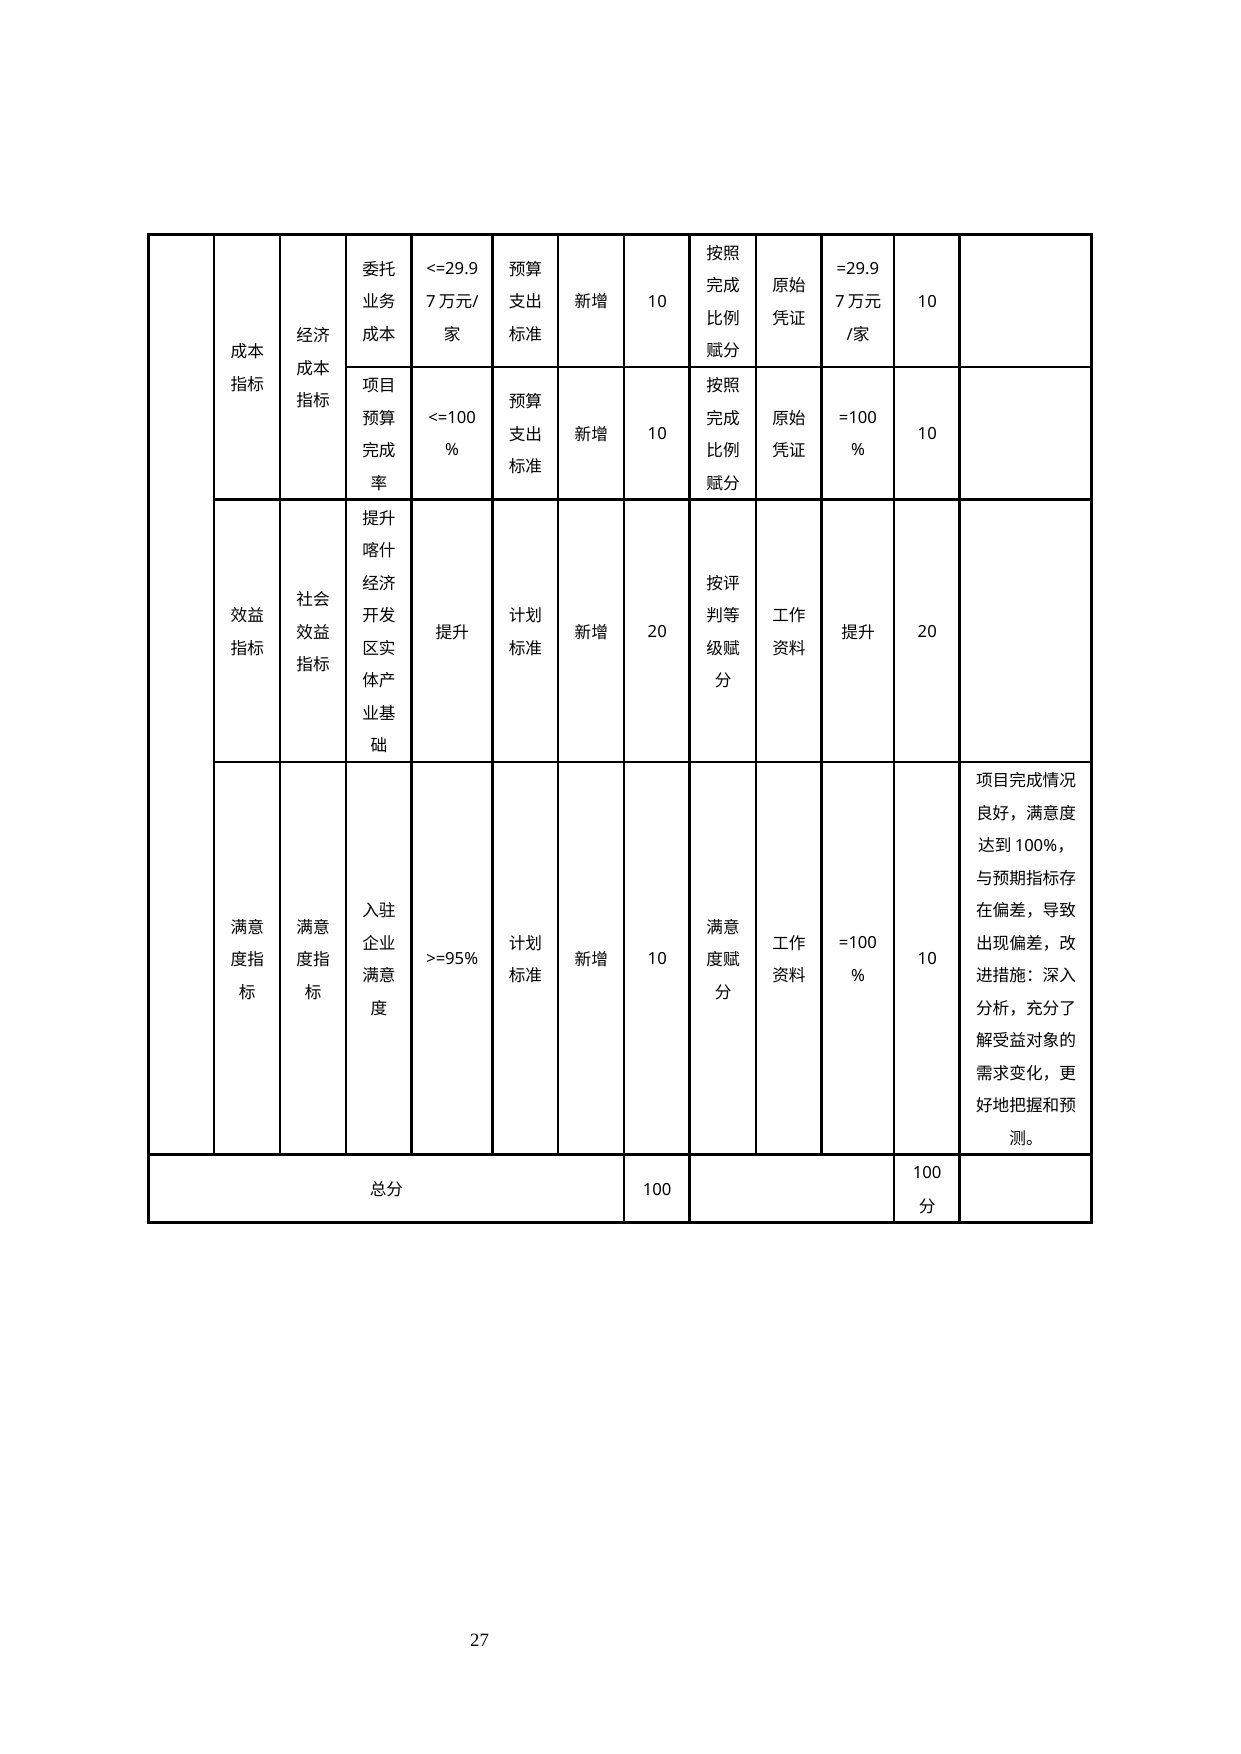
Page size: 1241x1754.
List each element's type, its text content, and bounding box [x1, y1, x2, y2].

table_cell 工作资料 [757, 763, 820, 1153]
table_cell 新增 [559, 501, 623, 761]
table_cell 新增 [559, 236, 623, 366]
table_cell 入驻企业满意度 [347, 763, 410, 1153]
table_cell [961, 368, 1090, 498]
table_cell 效益指标 [215, 501, 279, 761]
table_cell 10 [895, 236, 958, 366]
table_cell 100分 [895, 1156, 958, 1221]
table_cell 100 [625, 1156, 688, 1221]
table_cell 按照完成比例赋分 [691, 236, 755, 366]
table_cell <=29.97万元/家 [413, 236, 491, 366]
table_cell 计划标准 [494, 763, 557, 1153]
table_cell 10 [895, 763, 958, 1153]
table_cell 计划标准 [494, 501, 557, 761]
table_cell 原始凭证 [757, 368, 820, 498]
table_cell 工作资料 [757, 501, 820, 761]
table_cell 10 [625, 763, 688, 1153]
table_cell 委托业务成本 [347, 236, 410, 366]
table_cell 新增 [559, 763, 623, 1153]
table_cell 社会效益指标 [281, 501, 345, 761]
table_cell 按照完成比例赋分 [691, 368, 755, 498]
table_cell 经济成本指标 [281, 236, 345, 498]
table_cell [961, 236, 1090, 366]
table_cell 项目完成情况良好，满意度达到100%，与预期指标存在偏差，导致出现偏差，改进措施：深入分析，充分了解受益对象的需求变化，更好地把握和预测。 [961, 763, 1090, 1153]
table_cell 10 [625, 368, 688, 498]
table_cell [961, 501, 1090, 761]
table_cell 总分 [150, 1156, 623, 1221]
table_cell 提升 [823, 501, 893, 761]
table_cell <=100% [413, 368, 491, 498]
table_cell 20 [625, 501, 688, 761]
table_cell =100% [823, 763, 893, 1153]
table_cell 20 [895, 501, 958, 761]
table_cell 成本指标 [215, 236, 279, 498]
table_cell 按评判等级赋分 [691, 501, 755, 761]
table_cell 提升喀什经济开发区实体产业基础 [347, 501, 410, 761]
table_cell 原始凭证 [757, 236, 820, 366]
table_cell =29.97万元/家 [823, 236, 893, 366]
table_cell 预算支出标准 [494, 236, 557, 366]
table_cell 预算支出标准 [494, 368, 557, 498]
table_cell [961, 1156, 1090, 1221]
table_cell 项目预算完成率 [347, 368, 410, 498]
table_cell 新增 [559, 368, 623, 498]
table_cell 10 [895, 368, 958, 498]
table_cell 满意度赋分 [691, 763, 755, 1153]
table_cell 10 [625, 236, 688, 366]
table_cell 满意度指标 [281, 763, 345, 1153]
table_cell 满意度指标 [215, 763, 279, 1153]
table_cell =100% [823, 368, 893, 498]
table_cell >=95% [413, 763, 491, 1153]
table_cell 提升 [413, 501, 491, 761]
table_cell [691, 1156, 893, 1221]
